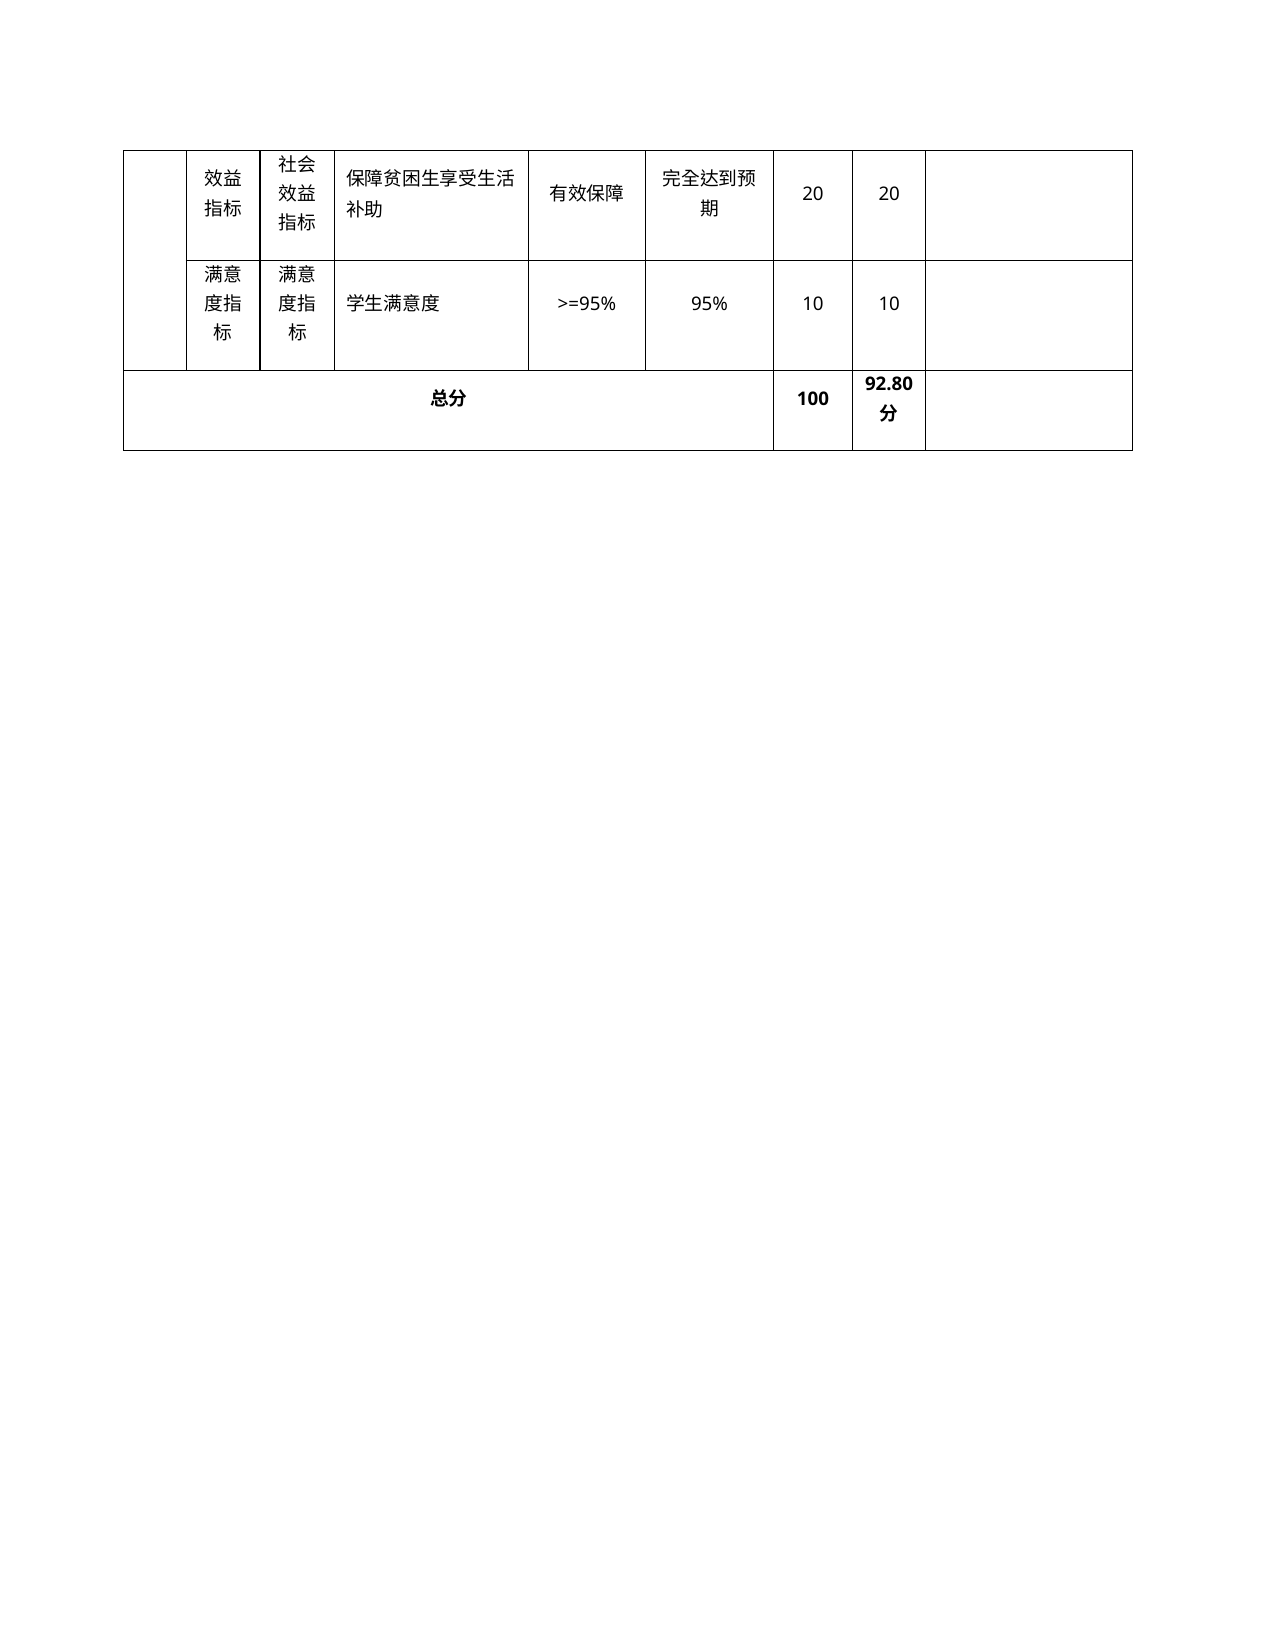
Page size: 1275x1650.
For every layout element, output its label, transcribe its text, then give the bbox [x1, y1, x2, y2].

table_cell [926, 151, 1132, 260]
table_cell 95% [646, 261, 773, 369]
table_cell 保障贫困生享受生活补助 [335, 151, 528, 260]
table_cell 总分 [124, 371, 773, 450]
table_cell 学生满意度 [335, 261, 528, 369]
table_cell 满意度指标 [261, 261, 334, 369]
table_cell 效益指标 [187, 151, 259, 260]
table_cell 10 [853, 261, 925, 369]
table_cell [926, 261, 1132, 369]
table_cell >=95% [529, 261, 645, 369]
table_cell 社会效益指标 [261, 151, 334, 260]
table_cell 100 [774, 371, 852, 450]
table_cell 满意度指标 [187, 261, 259, 369]
table_cell 20 [853, 151, 925, 260]
table_cell 92.80分 [853, 371, 925, 450]
table_cell 20 [774, 151, 852, 260]
table_cell 完全达到预期 [646, 151, 773, 260]
table_cell [926, 371, 1132, 450]
table_cell 有效保障 [529, 151, 645, 260]
table_cell 10 [774, 261, 852, 369]
